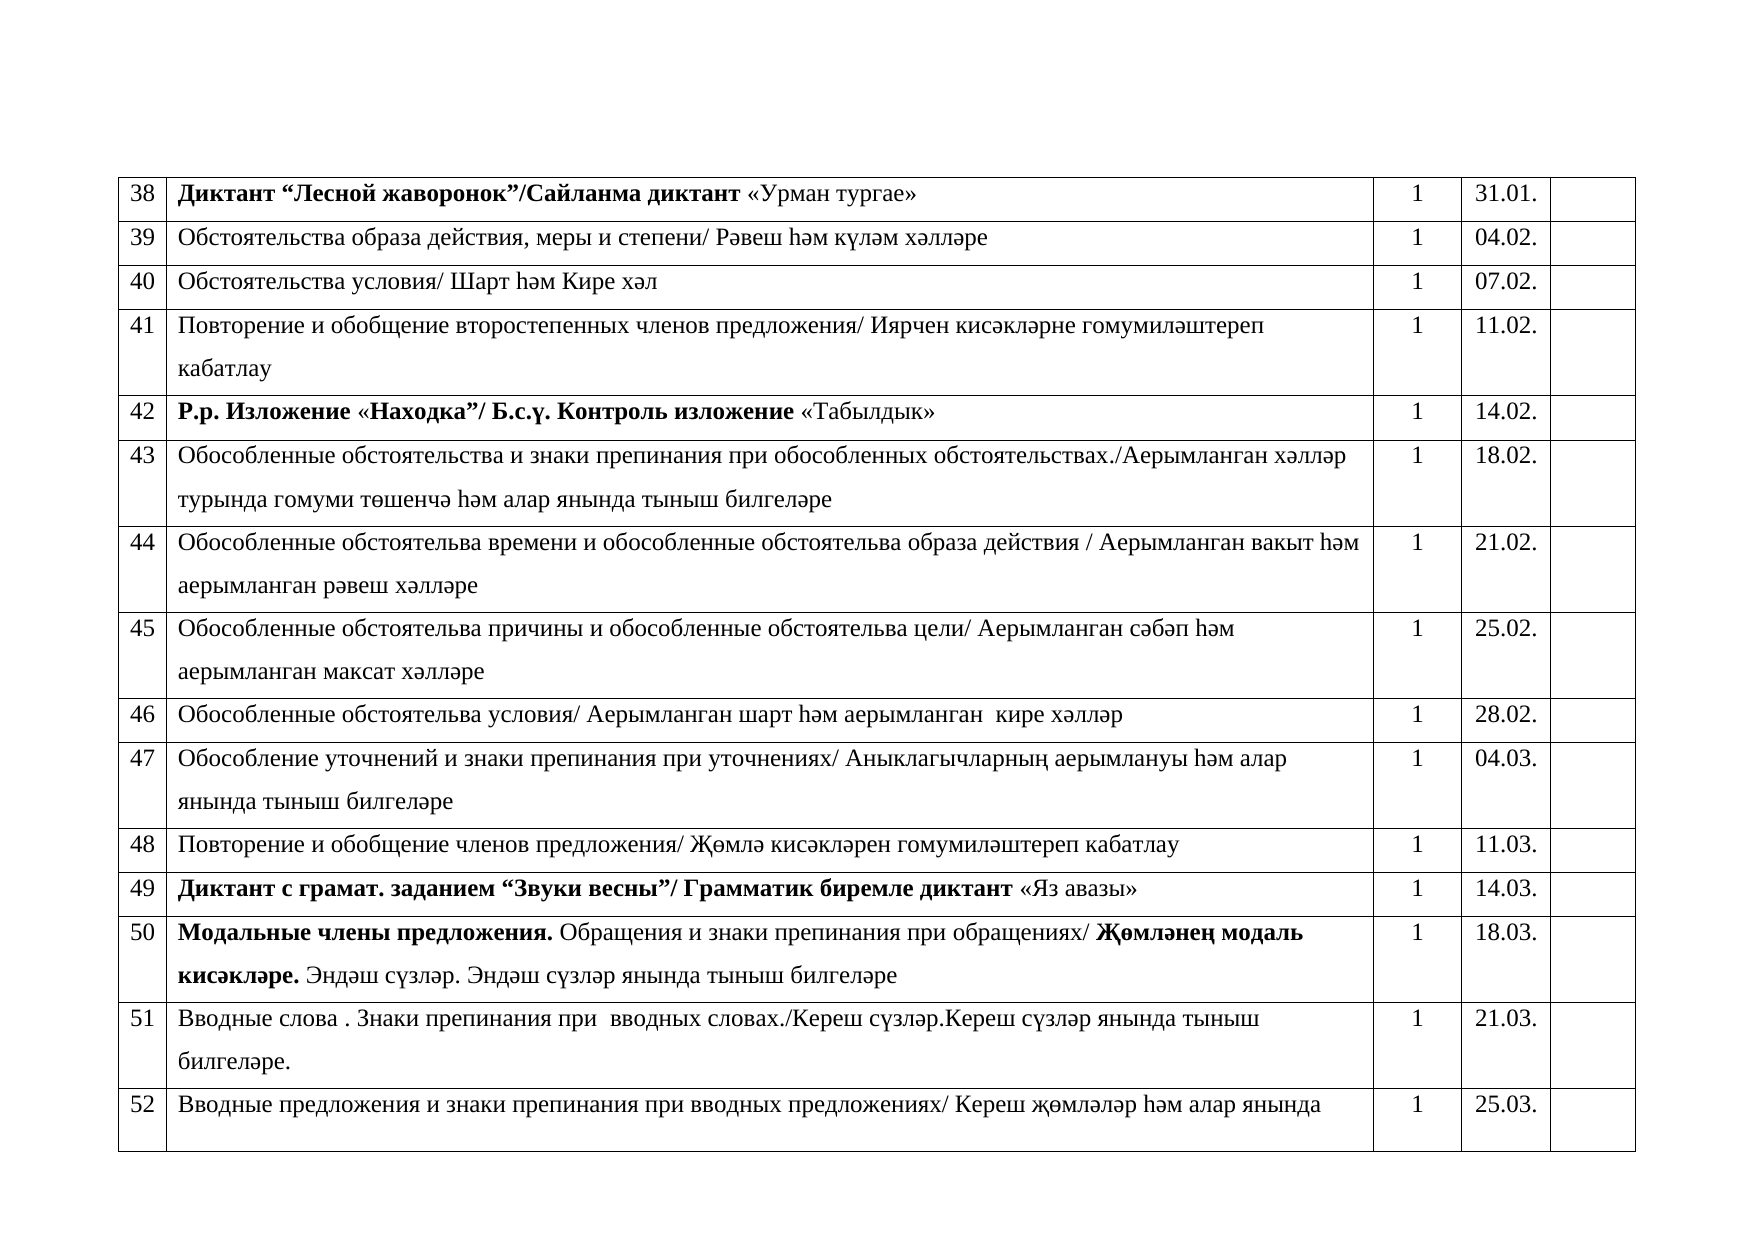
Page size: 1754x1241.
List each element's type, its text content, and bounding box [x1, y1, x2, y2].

table_cell 1 [1374, 743, 1461, 828]
table_cell [1551, 829, 1635, 872]
table_cell Повторение и обобщение второстепенных членов предложения/ Иярчен кисәкләрне гомумиләштереп кабатлау [167, 310, 1373, 395]
table_cell 1 [1374, 699, 1461, 742]
table_cell 21.03. [1462, 1003, 1550, 1088]
table_cell 11.03. [1462, 829, 1550, 872]
table_cell [1551, 873, 1635, 916]
table_cell 28.02. [1462, 699, 1550, 742]
table_cell 46 [119, 699, 166, 742]
table_cell Диктант с грамат. заданием “Звуки весны”/ Грамматик биремле диктант «Яз авазы» [167, 873, 1373, 916]
table_cell 49 [119, 873, 166, 916]
table_cell 41 [119, 310, 166, 395]
table_cell 1 [1374, 917, 1461, 1002]
table_cell [1551, 222, 1635, 265]
table_cell 39 [119, 222, 166, 265]
table_cell 04.03. [1462, 743, 1550, 828]
table_cell 25.02. [1462, 613, 1550, 698]
table_cell 47 [119, 743, 166, 828]
table_cell Обособленные обстоятельва причины и обособленные обстоятельва цели/ Аерымланган сәбәп һәм аерымланган максат хәлләре [167, 613, 1373, 698]
table_cell 1 [1374, 441, 1461, 526]
table_cell [1551, 613, 1635, 698]
table_cell [1551, 743, 1635, 828]
table_cell 40 [119, 266, 166, 309]
table_cell 52 [119, 1089, 166, 1151]
table_cell 21.02. [1462, 527, 1550, 612]
table_cell 1 [1374, 829, 1461, 872]
table_cell 18.02. [1462, 441, 1550, 526]
table_cell 14.02. [1462, 396, 1550, 439]
table_cell [1551, 917, 1635, 1002]
table_cell 11.02. [1462, 310, 1550, 395]
table_cell [1551, 527, 1635, 612]
table_cell Обособление уточнений и знаки препинания при уточнениях/ Аныклагычларның аерымлануы һәм алар янында тыныш билгеләре [167, 743, 1373, 828]
table_cell Обстоятельства образа действия, меры и степени/ Рәвеш һәм күләм хәлләре [167, 222, 1373, 265]
table_cell 1 [1374, 613, 1461, 698]
table_cell Повторение и обобщение членов предложения/ Җөмлә кисәкләрен гомумиләштереп кабатлау [167, 829, 1373, 872]
table_cell Обособленные обстоятельва времени и обособленные обстоятельва образа действия / Аерымланган вакыт һәм аерымланган рәвеш хәлләре [167, 527, 1373, 612]
table_cell 1 [1374, 1089, 1461, 1151]
table_cell 04.02. [1462, 222, 1550, 265]
table_cell Модальные члены предложения. Обращения и знаки препинания при обращениях/ Җөмләнең модаль кисәкләре. Эндәш сүзләр. Эндәш сүзләр янында тыныш билгеләре [167, 917, 1373, 1002]
table_cell 1 [1374, 873, 1461, 916]
table_cell 07.02. [1462, 266, 1550, 309]
table_cell 1 [1374, 527, 1461, 612]
table_cell [1551, 1003, 1635, 1088]
table_cell Диктант “Лесной жаворонок”/Сайланма диктант «Урман тургае» [167, 178, 1373, 221]
table_cell 50 [119, 917, 166, 1002]
table_cell Обособленные обстоятельства и знаки препинания при обособленных обстоятельствах./Аерымланган хәлләр турында гомуми төшенчә һәм алар янында тыныш билгеләре [167, 441, 1373, 526]
table_cell 44 [119, 527, 166, 612]
table_cell 42 [119, 396, 166, 439]
table_cell 18.03. [1462, 917, 1550, 1002]
table_cell [1551, 396, 1635, 439]
table_cell [1551, 1089, 1635, 1151]
table_cell Р.р. Изложение «Находка”/ Б.с.ү. Контроль изложение «Табылдык» [167, 396, 1373, 439]
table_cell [167, 1089, 1373, 1151]
table_cell Обстоятельства условия/ Шарт һәм Кире хәл [167, 266, 1373, 309]
table_cell 1 [1374, 310, 1461, 395]
table_cell 45 [119, 613, 166, 698]
table_cell 1 [1374, 396, 1461, 439]
table_cell 14.03. [1462, 873, 1550, 916]
table_cell [1551, 178, 1635, 221]
table_cell 43 [119, 441, 166, 526]
table_cell 1 [1374, 266, 1461, 309]
table_cell Обособленные обстоятельва условия/ Аерымланган шарт һәм аерымланган кире хәлләр [167, 699, 1373, 742]
table_cell 25.03. [1462, 1089, 1550, 1151]
table_cell 38 [119, 178, 166, 221]
table_cell 31.01. [1462, 178, 1550, 221]
table_cell [1551, 266, 1635, 309]
table_cell 1 [1374, 222, 1461, 265]
table_cell Вводные слова . Знаки препинания при вводных словах./Кереш сүзләр.Кереш сүзләр янында тыныш билгеләре. [167, 1003, 1373, 1088]
table_cell 1 [1374, 178, 1461, 221]
table_cell 48 [119, 829, 166, 872]
table_cell [1551, 310, 1635, 395]
table_cell 51 [119, 1003, 166, 1088]
table_cell 1 [1374, 1003, 1461, 1088]
table_cell [1551, 441, 1635, 526]
table_cell [1551, 699, 1635, 742]
